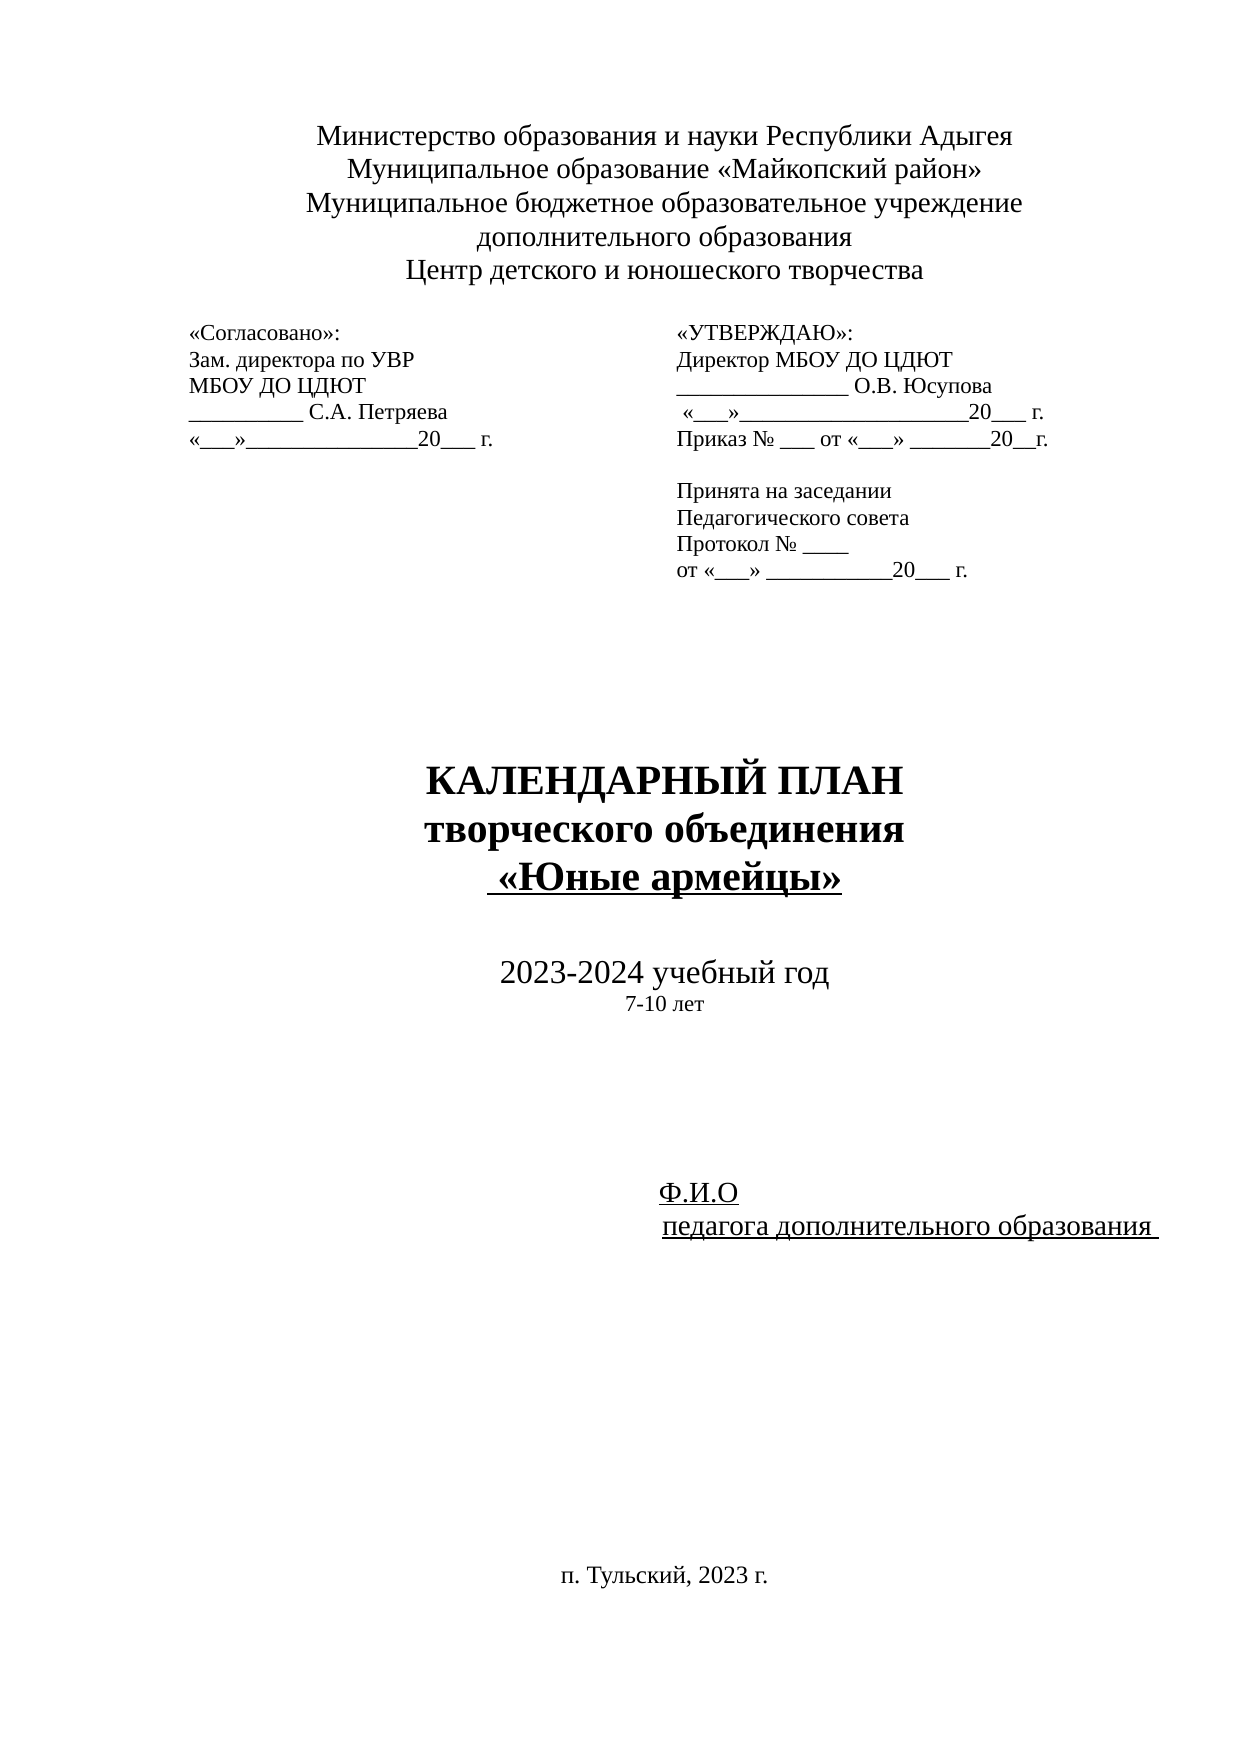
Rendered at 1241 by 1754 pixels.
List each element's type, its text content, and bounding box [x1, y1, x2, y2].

table_header «УТВЕРЖДАЮ»: Директор МБОУ ДО ЦДЮТ _______________ О.В. Юсупова «___»____________________20___ г. Приказ № ___ от «___» _______20__г. Принята на заседании Педагогического совета Протокол № ____ от «___» ___________20___ г. [665, 319, 1167, 609]
text 7-10 лет [177, 990, 1152, 1017]
text творческого объединения [177, 803, 1152, 851]
text «Юные армейцы» [177, 851, 1152, 899]
table_header «Согласовано»: Зам. директора по УВР МБОУ ДО ЦДЮТ __________ С.А. Петряева «___»_______________20___ г. [177, 319, 665, 609]
text п. Тульский, 2023 г. [177, 1560, 1152, 1588]
text Муниципальное бюджетное образовательное учреждение [177, 185, 1152, 219]
text Министерство образования и науки Республики Адыгея [177, 118, 1152, 152]
text дополнительного образования [177, 219, 1152, 252]
text педагога дополнительного образования [177, 1208, 1152, 1242]
text Ф.И.О [177, 1175, 738, 1208]
text 2023-2024 учебный год [177, 952, 1152, 990]
text КАЛЕНДАРНЫЙ ПЛАН [177, 756, 1152, 803]
text Центр детского и юношеского творчества [177, 252, 1152, 286]
text Муниципальное образование «Майкопский район» [177, 152, 1152, 185]
